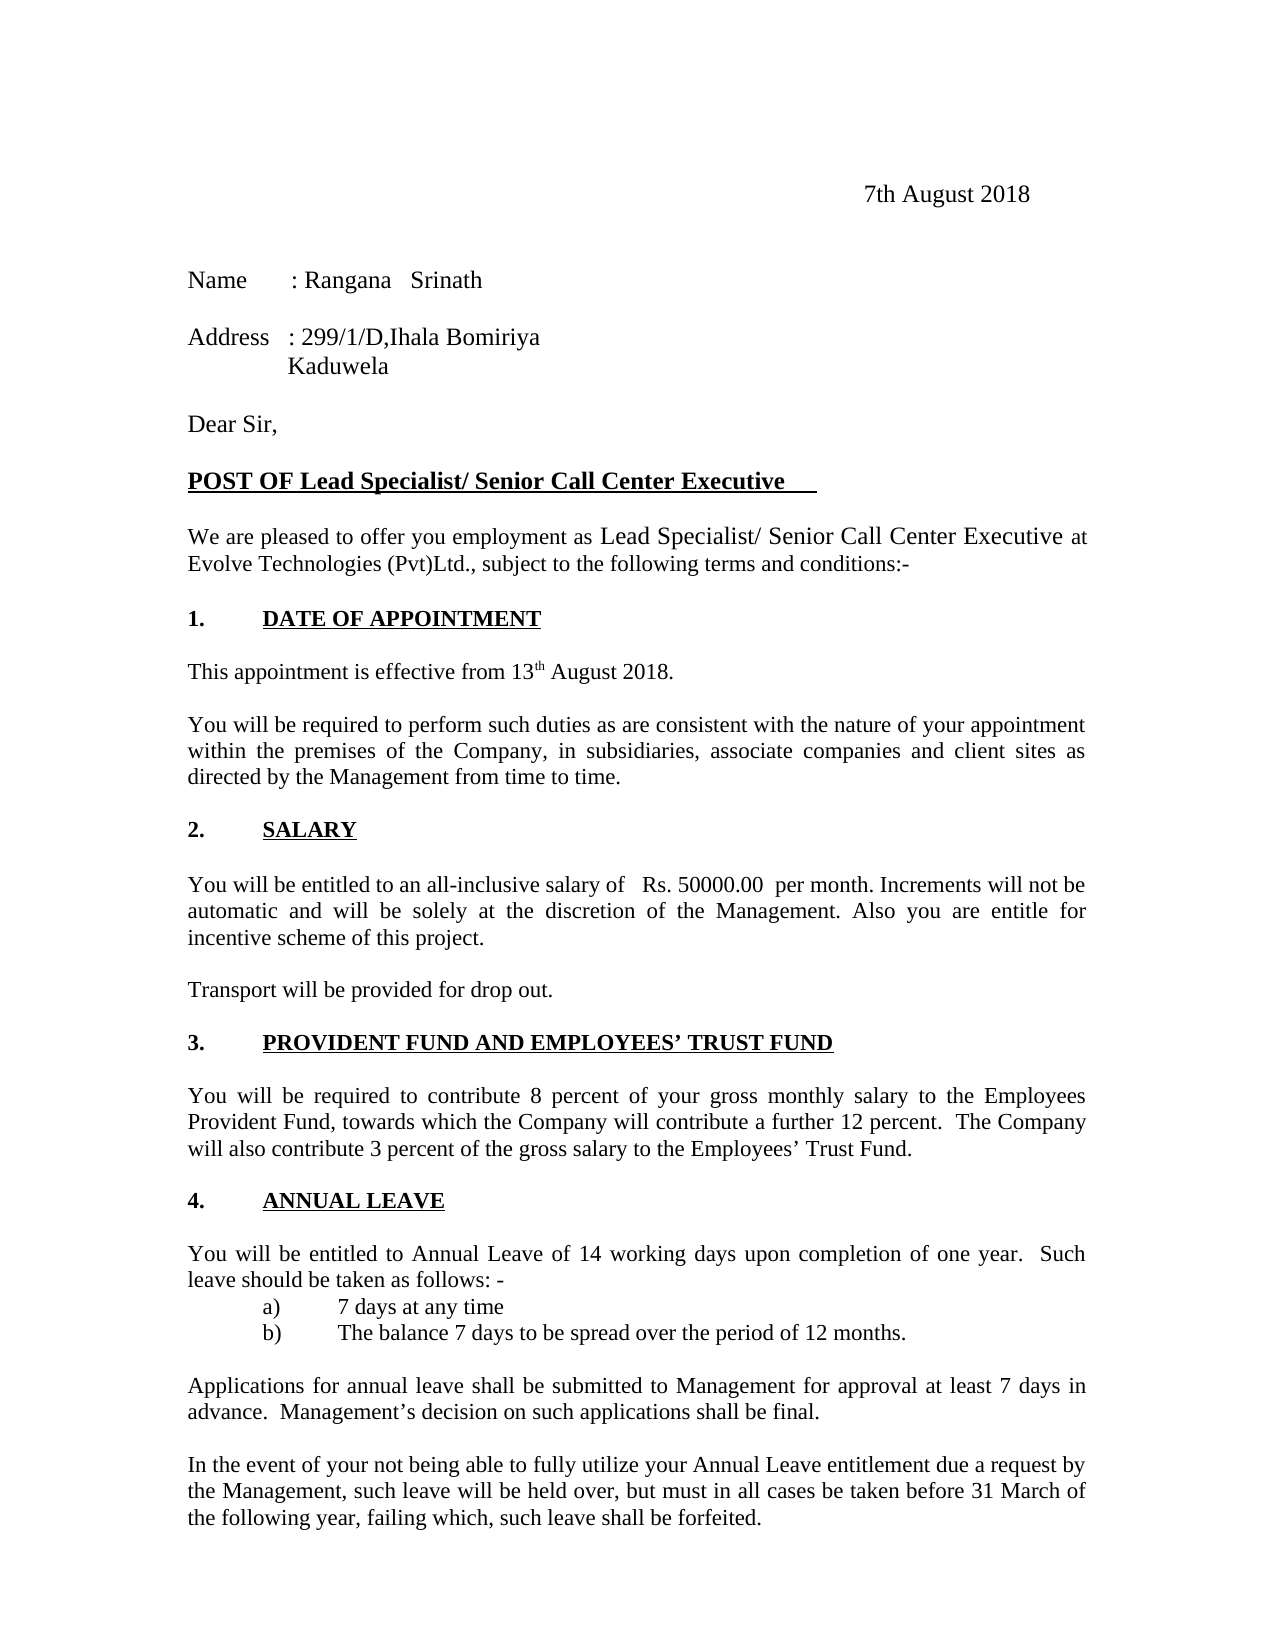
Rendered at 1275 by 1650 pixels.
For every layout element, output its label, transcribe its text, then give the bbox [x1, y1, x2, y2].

text Name : Rangana Srinath [187, 265, 1087, 294]
text 7th August 2018 [187, 179, 1087, 207]
text Dear Sir, [94, 409, 1087, 437]
text In the event of your not being able to fully utilize your Annual Leave entitlement due a request by the Management, such leave will be held over, but must in all cases be taken before 31 March of the following year, failing which, such leave shall be forfeited. [187, 1451, 1087, 1530]
text You will be entitled to Annual Leave of 14 working days upon completion of one year. Such leave should be taken as follows: - [187, 1240, 1087, 1293]
list 7 days at any time [262, 1293, 1087, 1319]
text 3. PROVIDENT FUND AND EMPLOYEES’ TRUST FUND [187, 1029, 1087, 1056]
text 1. DATE OF APPOINTMENT [187, 605, 1087, 632]
text Applications for annual leave shall be submitted to Management for approval at least 7 days in advance. Management’s decision on such applications shall be final. [187, 1372, 1087, 1424]
list The balance 7 days to be spread over the period of 12 months. [262, 1319, 1087, 1346]
text You will be required to perform such duties as are consistent with the nature of your appointment within the premises of the Company, in subsidiaries, associate companies and client sites as directed by the Management from time to time. [187, 711, 1087, 790]
text Transport will be provided for drop out. [187, 977, 1087, 1003]
text You will be required to contribute 8 percent of your gross monthly salary to the Employees Provident Fund, towards which the Company will contribute a further 12 percent. The Company will also contribute 3 percent of the gross salary to the Employees’ Trust Fund. [187, 1082, 1087, 1161]
text Address : 299/1/D,Ihala Bomiriya [187, 322, 1087, 351]
text POST OF Lead Specialist/ Senior Call Center Executive [187, 466, 1087, 495]
text Kaduwela [187, 351, 1087, 380]
text 4. ANNUAL LEAVE [187, 1187, 1087, 1214]
text You will be entitled to an all-inclusive salary of Rs. 50000.00 per month. Increments will not be automatic and will be solely at the discretion of the Management. Also you are entitle for incentive scheme of this project. [187, 871, 1087, 950]
text 2. SALARY [187, 816, 1087, 842]
text We are pleased to offer you employment as Lead Specialist/ Senior Call Center Executive at Evolve Technologies (Pvt)Ltd., subject to the following terms and conditions:- [187, 521, 1087, 576]
text This appointment is effective from 13th August 2018. [187, 658, 1087, 684]
